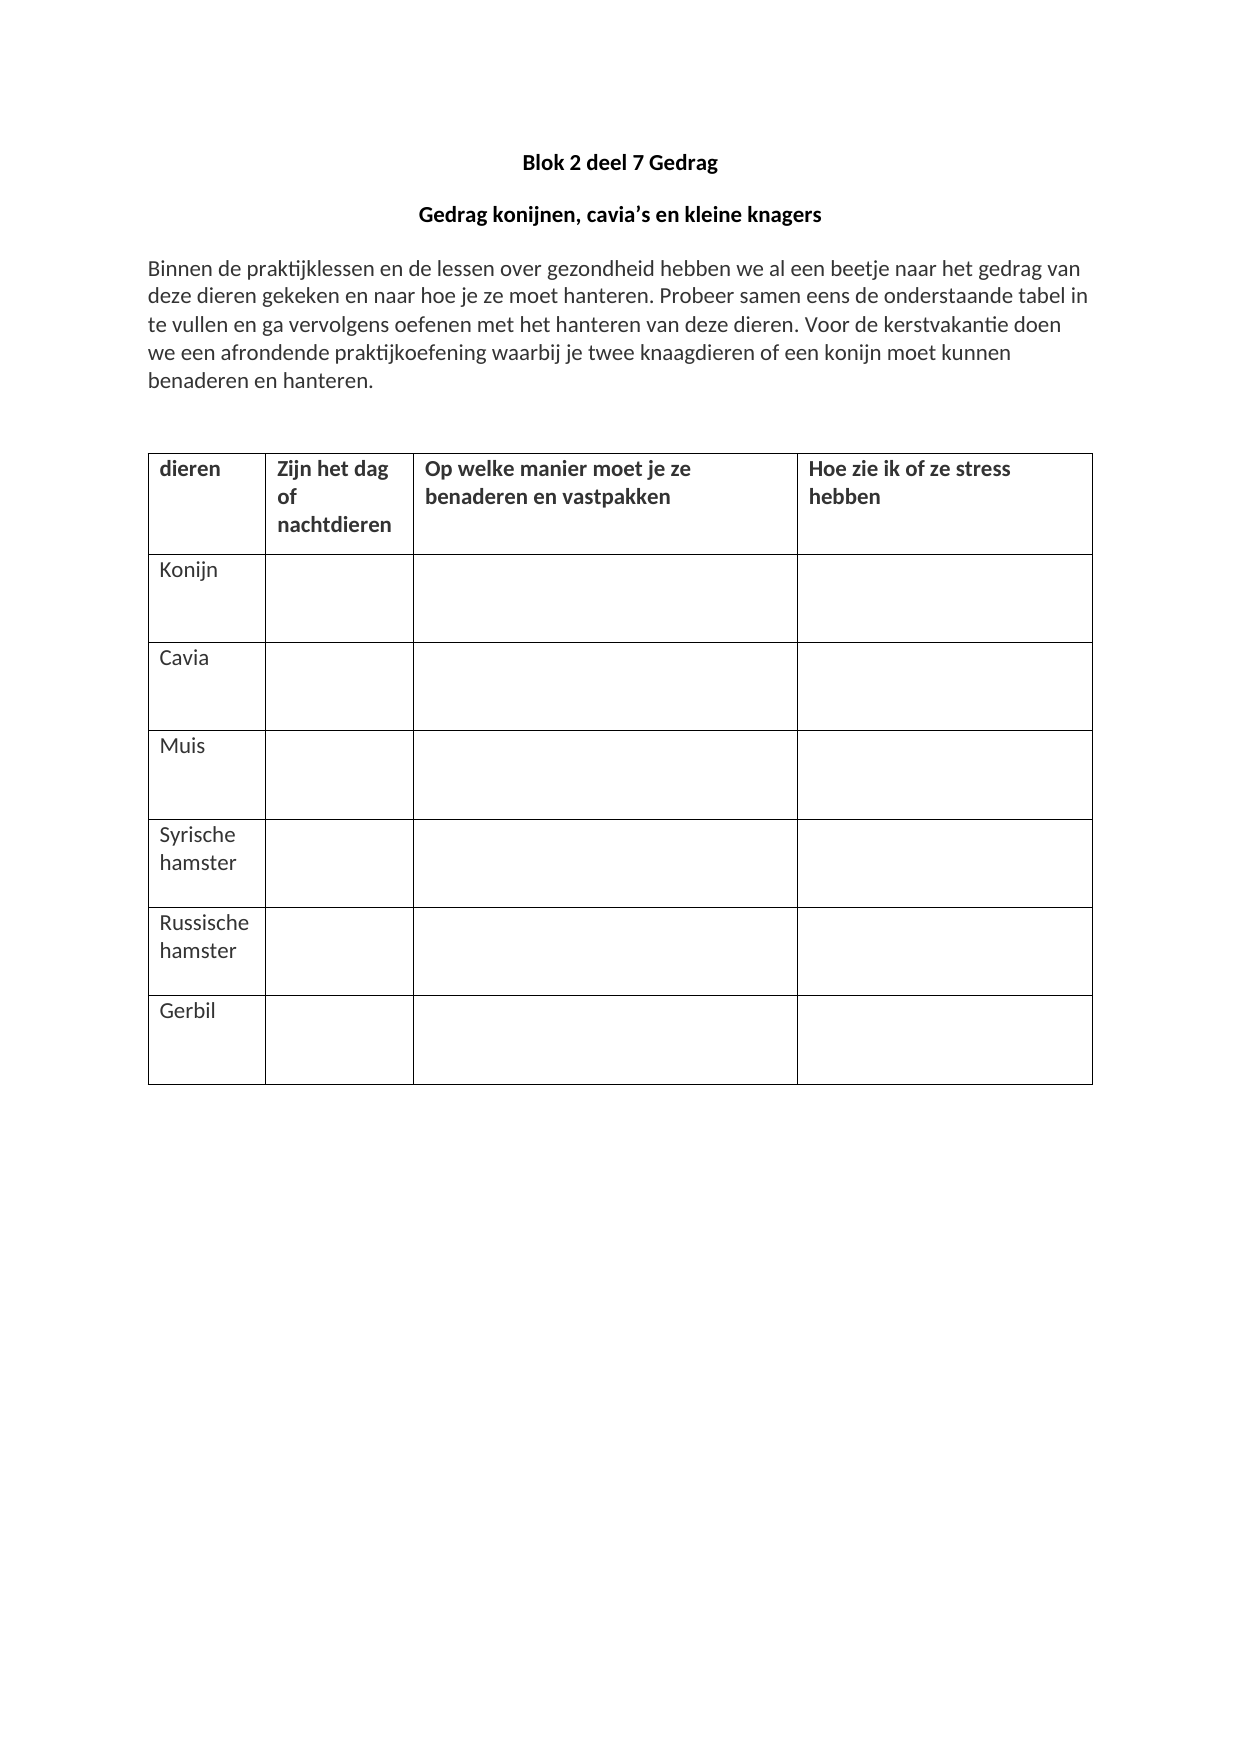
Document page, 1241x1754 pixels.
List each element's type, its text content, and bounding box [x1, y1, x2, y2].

table_header Zijn het dag of nachtdieren [266, 454, 413, 554]
table_header Hoe zie ik of ze stress hebben [798, 454, 1092, 554]
table_header dieren [149, 454, 265, 554]
text Gedrag konijnen, cavia’s en kleine knagers [148, 201, 1093, 229]
table_cell [414, 908, 797, 995]
table_cell [266, 996, 413, 1084]
table_cell Konijn [149, 555, 265, 642]
table_cell [266, 731, 413, 819]
text Binnen de praktijklessen en de lessen over gezondheid hebben we al een beetje naar het gedrag van deze dieren gekeken en naar hoe je ze moet hanteren. Probeer samen eens de onderstaande tabel in te vullen en ga vervolgens oefenen met het hanteren van deze dieren. Voor de kerstvakantie doen we een afrondende praktijkoefening waarbij je twee knaagdieren of een konijn moet kunnen benaderen en hanteren. [374, 254, 1093, 394]
table_cell [414, 555, 797, 642]
table_cell [414, 643, 797, 730]
text Blok 2 deel 7 Gedrag [148, 148, 1093, 176]
table_cell [798, 643, 1092, 730]
table_cell [266, 643, 413, 730]
table_cell [414, 731, 797, 819]
table_cell [414, 996, 797, 1084]
table_cell [798, 996, 1092, 1084]
table_cell [798, 731, 1092, 819]
table_cell [266, 555, 413, 642]
table_cell Russische hamster [149, 908, 265, 995]
table_cell [266, 908, 413, 995]
table_cell Syrische hamster [149, 820, 265, 907]
table_header Op welke manier moet je ze benaderen en vastpakken [414, 454, 797, 554]
table_cell [266, 820, 413, 907]
table_cell Gerbil [149, 996, 265, 1084]
table_cell Muis [149, 731, 265, 819]
table_cell [798, 820, 1092, 907]
table_cell [414, 820, 797, 907]
table_cell [798, 555, 1092, 642]
table_cell [798, 908, 1092, 995]
table_cell Cavia [149, 643, 265, 730]
